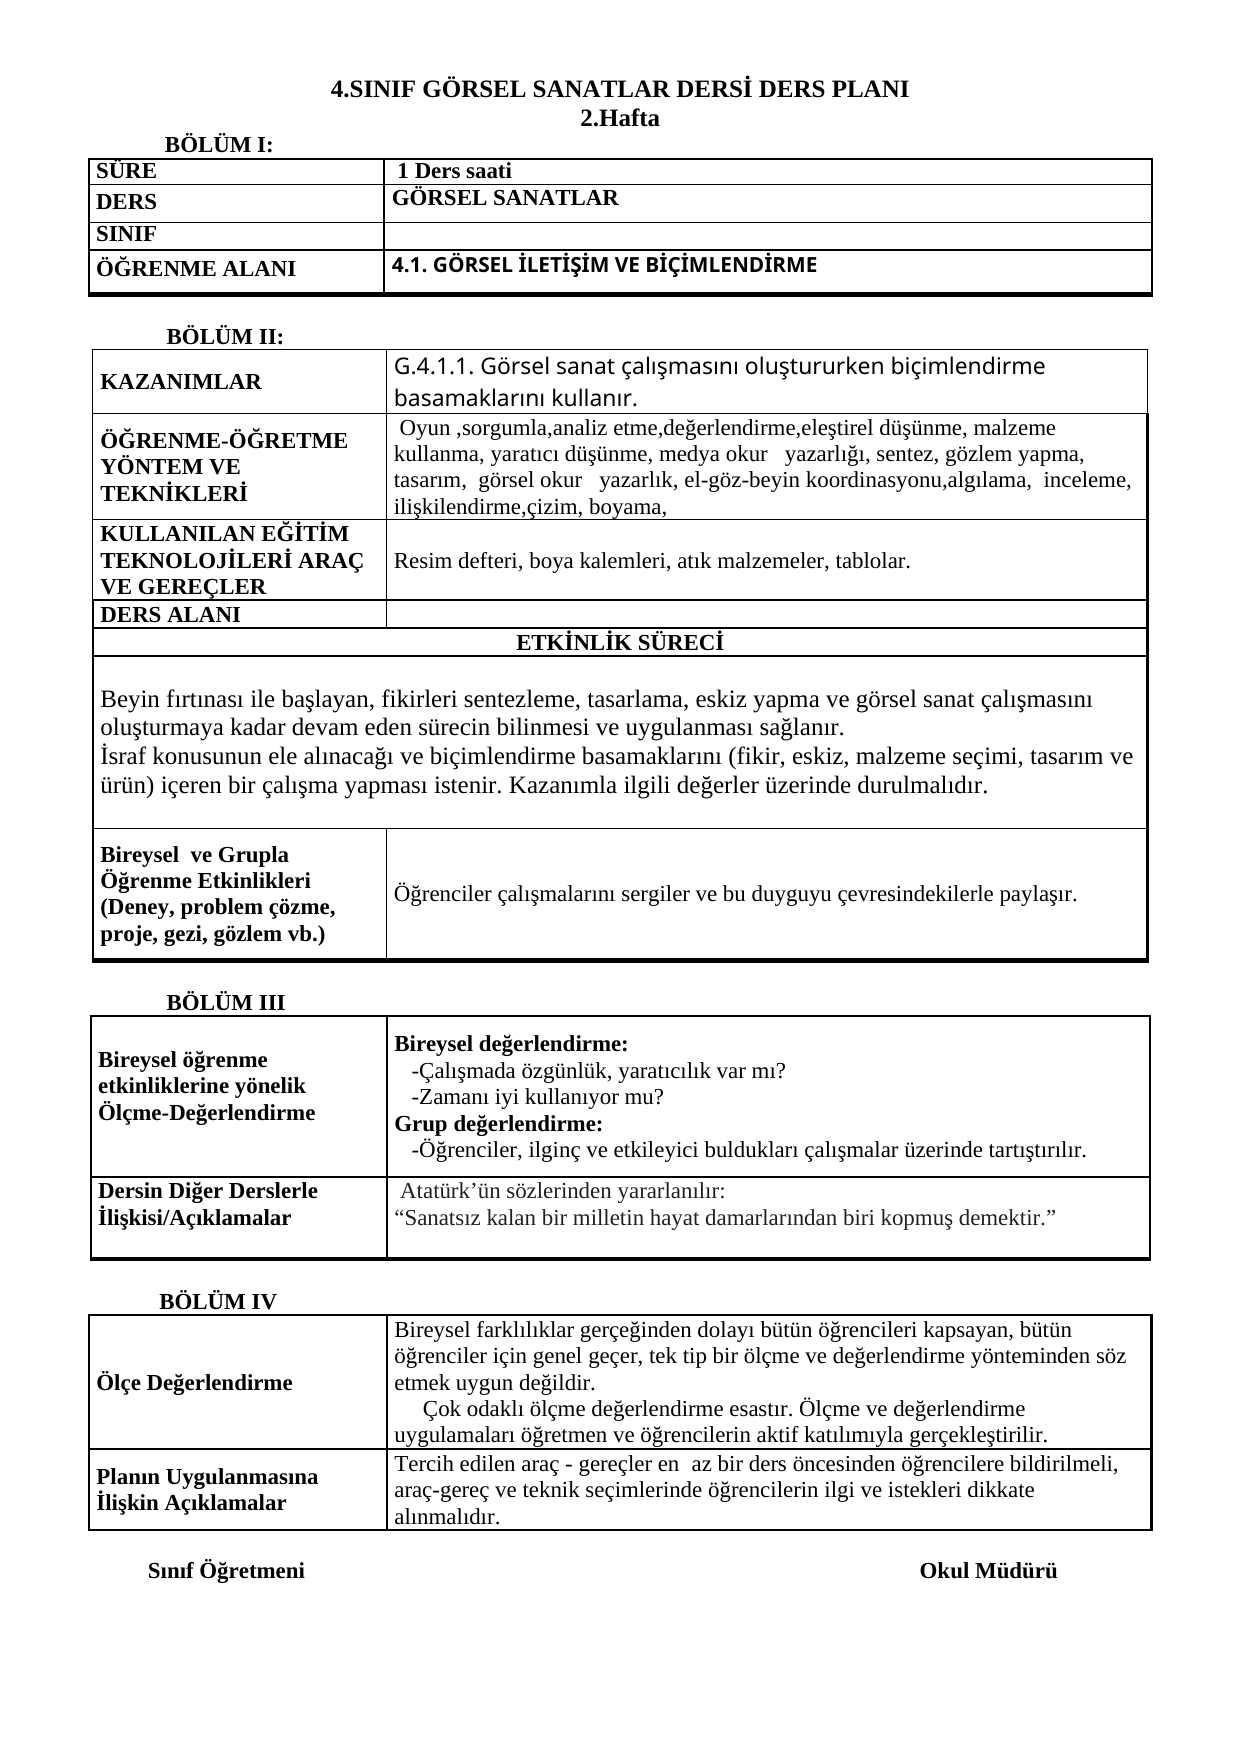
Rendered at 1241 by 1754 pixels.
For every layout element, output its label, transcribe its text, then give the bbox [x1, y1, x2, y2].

table_cell Planın Uygulanmasına İlişkin Açıklamalar [90, 1450, 386, 1529]
table_header Bireysel öğrenme etkinliklerine yönelik Ölçme-Değerlendirme [92, 1017, 386, 1176]
text BÖLÜM II: [148, 323, 1093, 349]
table_cell DERS [90, 185, 383, 222]
table_cell Atatürk’ün sözlerinden yararlanılır: “Sanatsız kalan bir milletin hayat damarlarından biri kopmuş demektir.” [388, 1178, 1149, 1257]
table_header KAZANIMLAR [93, 350, 386, 413]
table_cell KULLANILAN EĞİTİM TEKNOLOJİLERİ ARAÇ VE GEREÇLER [93, 520, 386, 599]
table_cell DERS ALANI [94, 601, 386, 627]
table_cell Beyin fırtınası ile başlayan, fikirleri sentezleme, tasarlama, eskiz yapma ve görsel sanat çalışmasını oluşturmaya kadar devam eden sürecin bilinmesi ve uygulanması sağlanır. İsraf konusunun ele alınacağı ve biçimlendirme basamaklarını (fikir, eskiz, malzeme seçimi, tasarım ve ürün) içeren bir çalışma yapması istenir. Kazanımla ilgili değerler üzerinde durulmalıdır. [94, 657, 1146, 827]
table_header SÜRE [90, 160, 383, 184]
table_cell Tercih edilen araç - gereçler en az bir ders öncesinden öğrencilere bildirilmeli, araç-gereç ve teknik seçimlerinde öğrencilerin ilgi ve istekleri dikkate alınmalıdır. [388, 1450, 1150, 1529]
table_cell GÖRSEL SANATLAR [385, 185, 1151, 222]
table_cell [387, 601, 1146, 627]
table_header G.4.1.1. Görsel sanat çalışmasını oluştururken biçimlendirme basamaklarını kullanır. [387, 350, 1147, 413]
text BÖLÜM I: [148, 131, 1093, 158]
text Sınıf Öğretmeni Okul Müdürü [148, 1557, 1093, 1584]
table_cell Dersin Diğer Derslerle İlişkisi/Açıklamalar [92, 1178, 386, 1257]
subtitle BÖLÜM IV [148, 1288, 1093, 1314]
table_header Bireysel farklılıklar gerçeğinden dolayı bütün öğrencileri kapsayan, bütün öğrenciler için genel geçer, tek tip bir ölçme ve değerlendirme yönteminden söz etmek uygun değildir. Çok odaklı ölçme değerlendirme esastır. Ölçme ve değerlendirme uygulamaları öğretmen ve öğrencilerin aktif katılımıyla gerçekleştirilir. [388, 1316, 1150, 1448]
table_cell Bireysel ve Grupla Öğrenme Etkinlikleri (Deney, problem çözme, proje, gezi, gözlem vb.) [94, 829, 386, 958]
table_cell Resim defteri, boya kalemleri, atık malzemeler, tablolar. [387, 520, 1146, 599]
table_cell Öğrenciler çalışmalarını sergiler ve bu duyguyu çevresindekilerle paylaşır. [387, 829, 1146, 958]
table_cell ÖĞRENME ALANI [90, 251, 383, 292]
table_cell [385, 223, 1151, 249]
table_cell ÖĞRENME-ÖĞRETME YÖNTEM VE TEKNİKLERİ [93, 414, 386, 519]
table_cell ETKİNLİK SÜRECİ [94, 629, 1146, 655]
table_header Bireysel değerlendirme: -Çalışmada özgünlük, yaratıcılık var mı? -Zamanı iyi kullanıyor mu? Grup değerlendirme: -Öğrenciler, ilginç ve etkileyici buldukları çalışmalar üzerinde tartıştırılır. [388, 1017, 1149, 1176]
table_header Ölçe Değerlendirme [90, 1316, 386, 1448]
text 2.Hafta [148, 103, 1093, 131]
text 4.SINIF GÖRSEL SANATLAR DERSİ DERS PLANI [148, 74, 1093, 103]
table_cell SINIF [90, 223, 383, 249]
table_cell 4.1. GÖRSEL İLETİŞİM VE BİÇİMLENDİRME [385, 251, 1151, 292]
table_header 1 Ders saati [385, 160, 1151, 184]
table_cell Oyun ,sorgumla,analiz etme,değerlendirme,eleştirel düşünme, malzeme kullanma, yaratıcı düşünme, medya okur yazarlığı, sentez, gözlem yapma, tasarım, görsel okur yazarlık, el-göz-beyin koordinasyonu,algılama, inceleme, ilişkilendirme,çizim, boyama, [387, 414, 1146, 519]
subtitle BÖLÜM III [148, 989, 1093, 1015]
